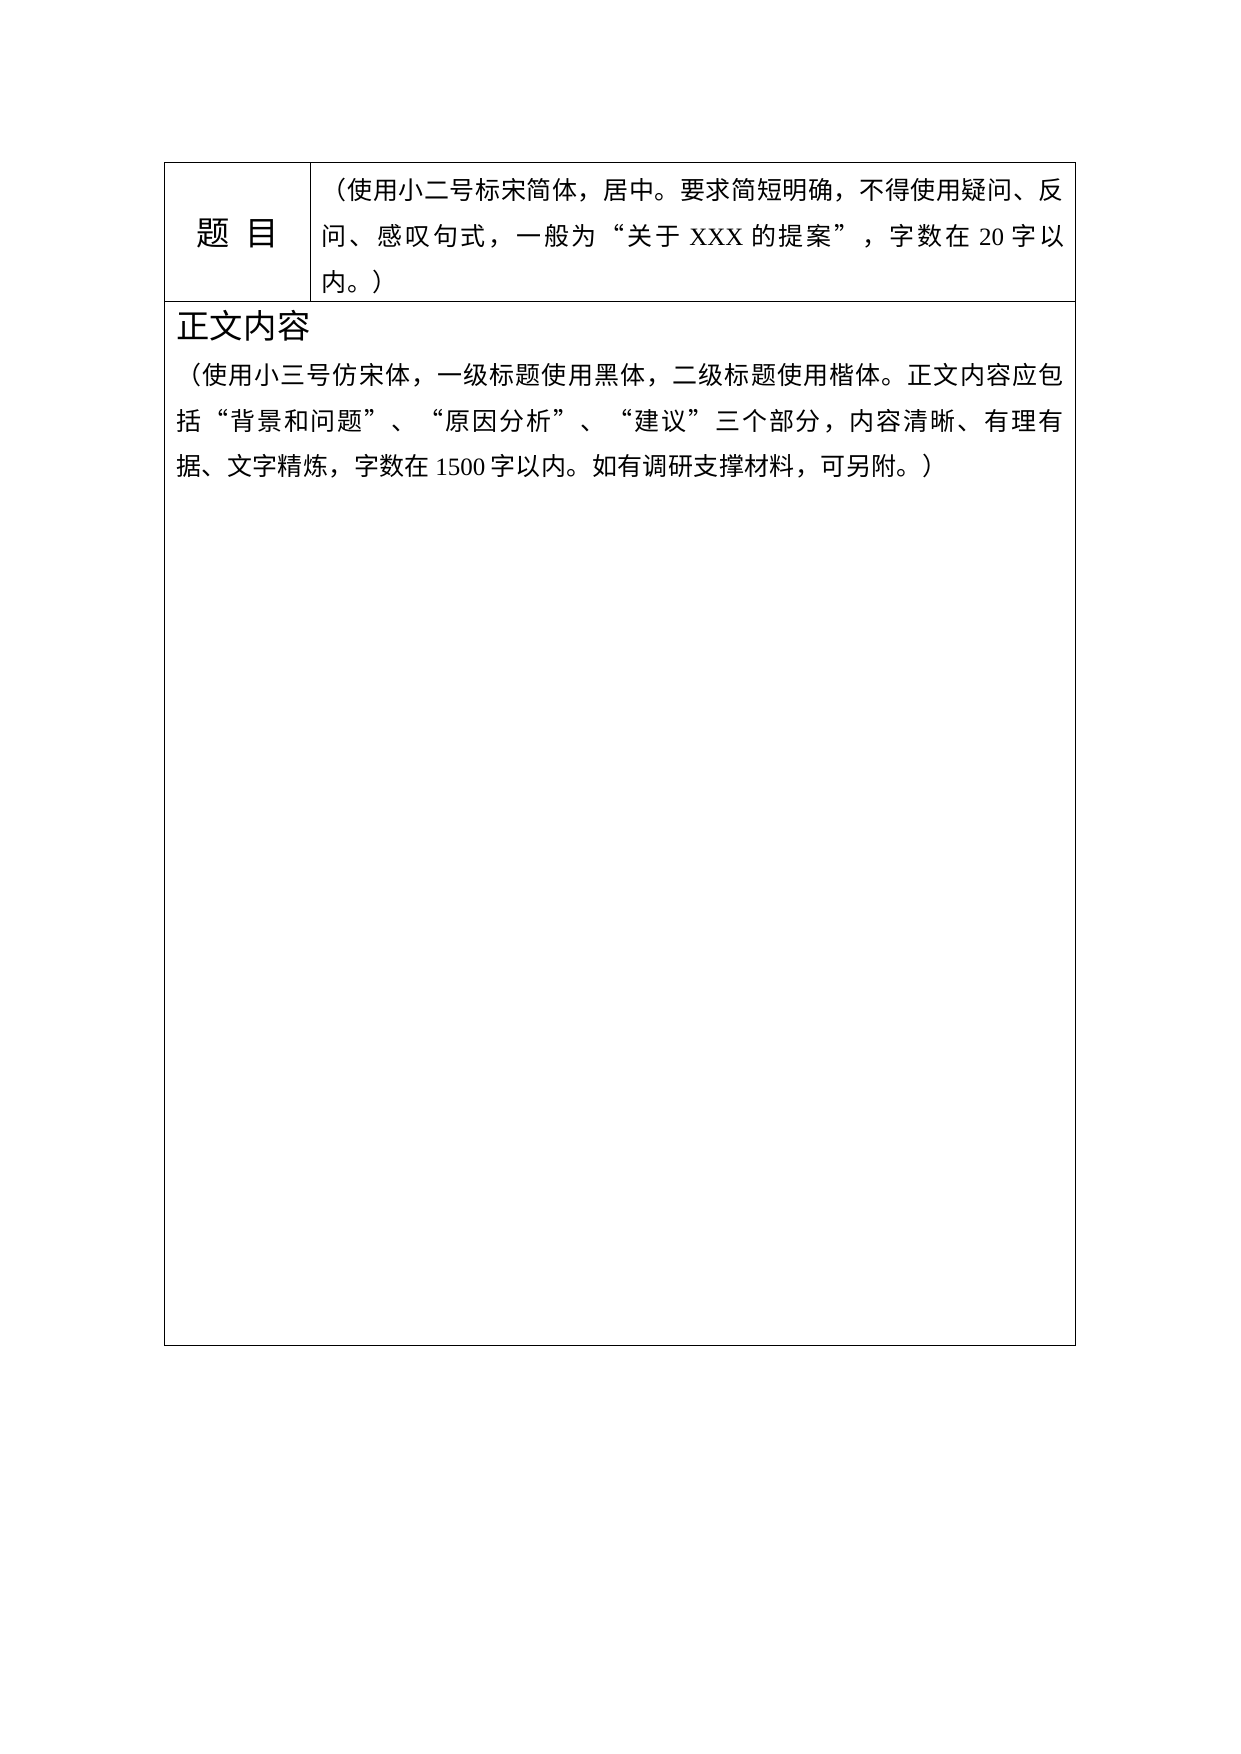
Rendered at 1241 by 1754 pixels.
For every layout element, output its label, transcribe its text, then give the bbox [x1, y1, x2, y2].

table_header （使用小二号标宋简体，居中。要求简短明确，不得使用疑问、反问、感叹句式，一般为“关于XXX的提案”，字数在20字以内。） [311, 163, 1075, 301]
table_header 题 目 [165, 163, 310, 301]
table_cell 正文内容 （使用小三号仿宋体，一级标题使用黑体，二级标题使用楷体。正文内容应包括“背景和问题”、“原因分析”、“建议”三个部分，内容清晰、有理有据、文字精炼，字数在1500字以内。如有调研支撑材料，可另附。） [165, 302, 1075, 1345]
